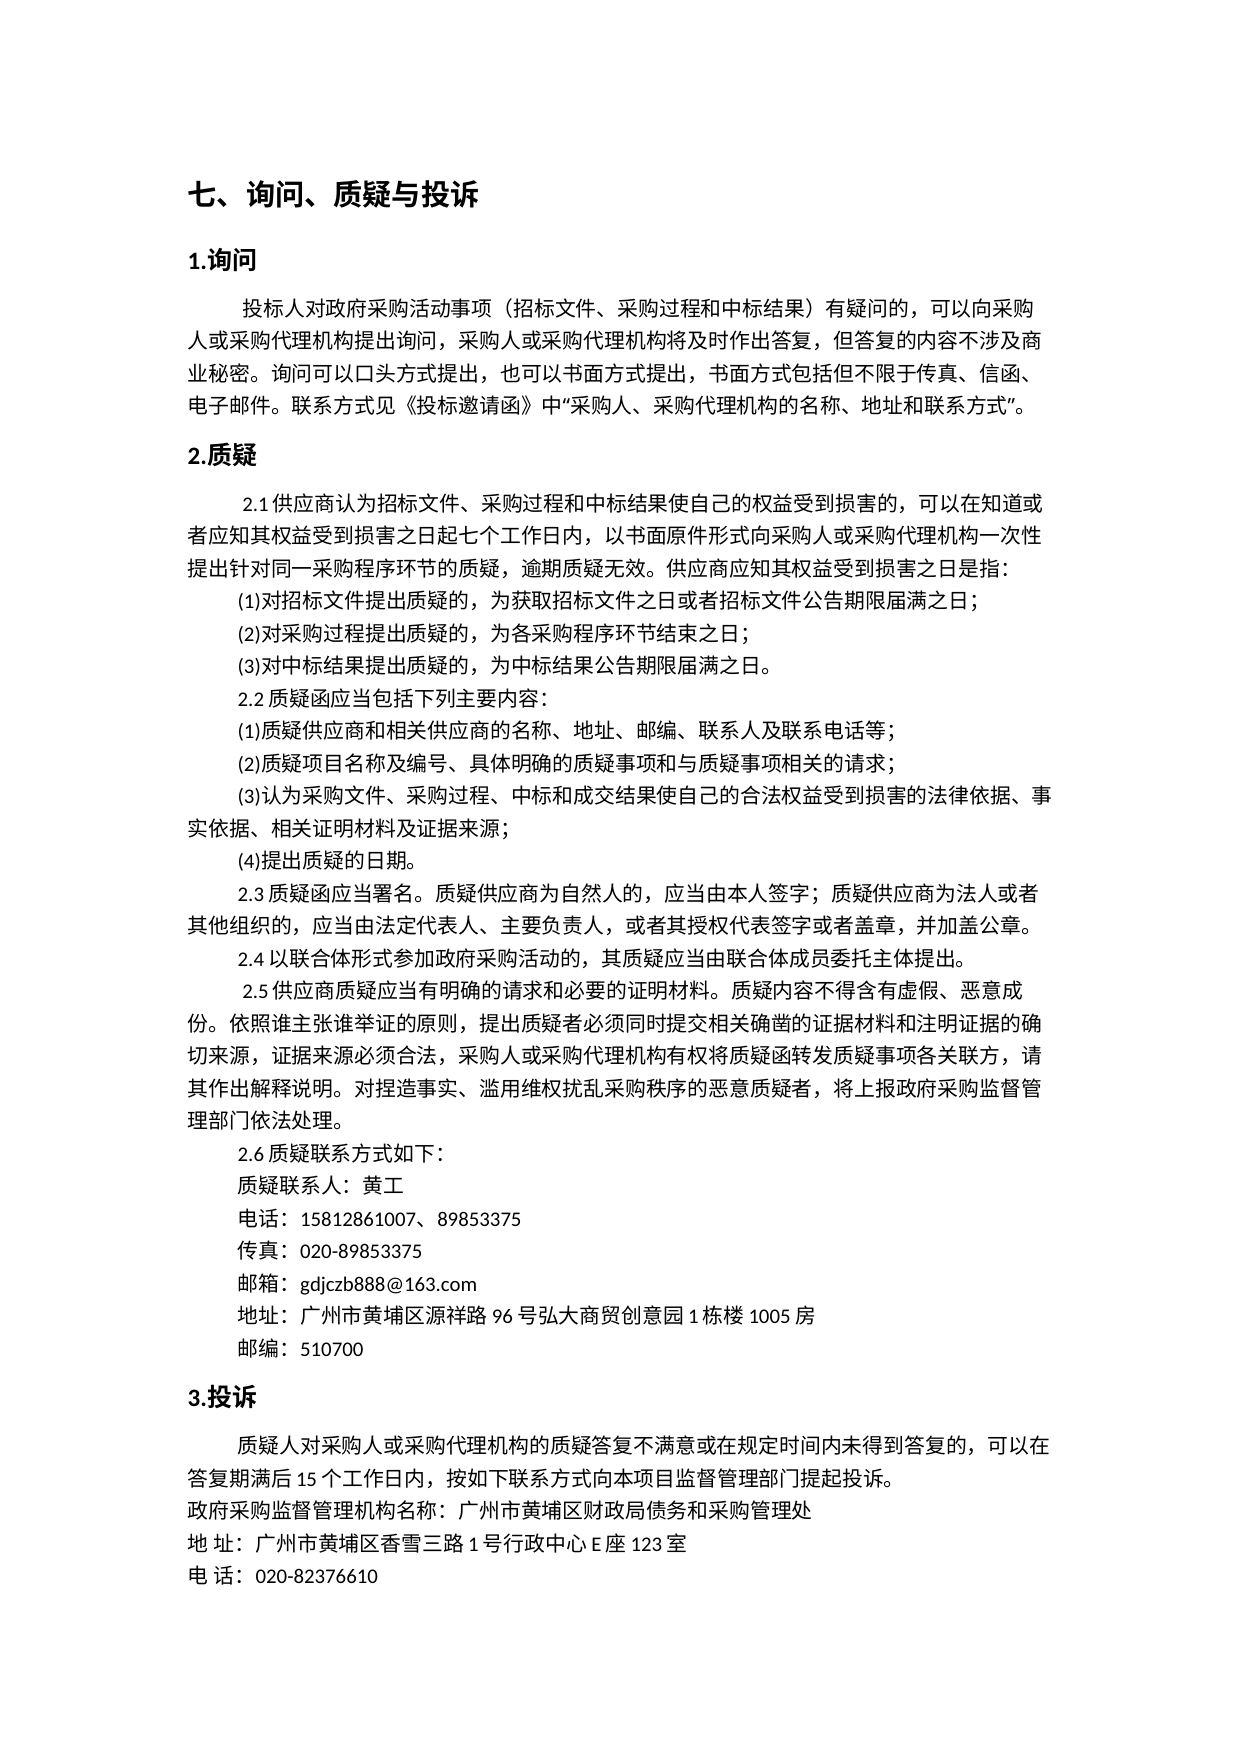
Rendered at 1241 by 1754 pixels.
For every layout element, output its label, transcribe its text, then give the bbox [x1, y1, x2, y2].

text 电 话：020-82376610 [187, 1559, 1053, 1592]
text 2.3 质疑函应当署名。质疑供应商为自然人的，应当由本人签字；质疑供应商为法人或者其他组织的，应当由法定代表人、主要负责人，或者其授权代表签字或者盖章，并加盖公章。 [187, 877, 1053, 942]
text 邮箱：gdjczb888@163.com [187, 1267, 1053, 1299]
text 2.2质疑函应当包括下列主要内容： [187, 682, 1053, 714]
text 电话：15812861007、89853375 [187, 1202, 1053, 1234]
text 投标人对政府采购活动事项（招标文件、采购过程和中标结果）有疑问的，可以向采购人或采购代理机构提出询问，采购人或采购代理机构将及时作出答复，但答复的内容不涉及商业秘密。询问可以口头方式提出，也可以书面方式提出，书面方式包括但不限于传真、信函、电子邮件。联系方式见《投标邀请函》中“采购人、采购代理机构的名称、地址和联系方式”。 [187, 292, 1053, 422]
text 邮编：510700 [187, 1332, 1053, 1364]
text 2.质疑 [187, 422, 1053, 487]
text (1)对招标文件提出质疑的，为获取招标文件之日或者招标文件公告期限届满之日； [187, 584, 1053, 617]
text 1.询问 [187, 227, 1053, 292]
text 质疑联系人：黄工 [187, 1169, 1053, 1202]
text 2.1供应商认为招标文件、采购过程和中标结果使自己的权益受到损害的，可以在知道或者应知其权益受到损害之日起七个工作日内，以书面原件形式向采购人或采购代理机构一次性提出针对同一采购程序环节的质疑，逾期质疑无效。供应商应知其权益受到损害之日是指： [187, 487, 1053, 584]
text 政府采购监督管理机构名称：广州市黄埔区财政局债务和采购管理处 [187, 1494, 1053, 1527]
text (2)质疑项目名称及编号、具体明确的质疑事项和与质疑事项相关的请求； [187, 747, 1053, 779]
text 七、询问、质疑与投诉 [187, 162, 1053, 227]
text (1)质疑供应商和相关供应商的名称、地址、邮编、联系人及联系电话等； [187, 714, 1053, 747]
text 质疑人对采购人或采购代理机构的质疑答复不满意或在规定时间内未得到答复的，可以在答复期满后15个工作日内，按如下联系方式向本项目监督管理部门提起投诉。 [187, 1429, 1053, 1494]
text (3)认为采购文件、采购过程、中标和成交结果使自己的合法权益受到损害的法律依据、事实依据、相关证明材料及证据来源； [187, 779, 1053, 844]
text (4)提出质疑的日期。 [187, 844, 1053, 877]
text 地 址：广州市黄埔区香雪三路1号行政中心E座123室 [187, 1527, 1053, 1559]
text 3.投诉 [187, 1364, 1053, 1429]
text 传真：020-89853375 [187, 1234, 1053, 1267]
text (2)对采购过程提出质疑的，为各采购程序环节结束之日； [187, 617, 1053, 649]
text 2.6质疑联系方式如下： [187, 1137, 1053, 1169]
text 地址：广州市黄埔区源祥路96号弘大商贸创意园1栋楼1005房 [187, 1299, 1053, 1332]
text 2.5供应商质疑应当有明确的请求和必要的证明材料。质疑内容不得含有虚假、恶意成份。依照谁主张谁举证的原则，提出质疑者必须同时提交相关确凿的证据材料和注明证据的确切来源，证据来源必须合法，采购人或采购代理机构有权将质疑函转发质疑事项各关联方，请其作出解释说明。对捏造事实、滥用维权扰乱采购秩序的恶意质疑者，将上报政府采购监督管理部门依法处理。 [187, 974, 1053, 1137]
text 2.4以联合体形式参加政府采购活动的，其质疑应当由联合体成员委托主体提出。 [187, 942, 1053, 974]
text (3)对中标结果提出质疑的，为中标结果公告期限届满之日。 [187, 649, 1053, 682]
